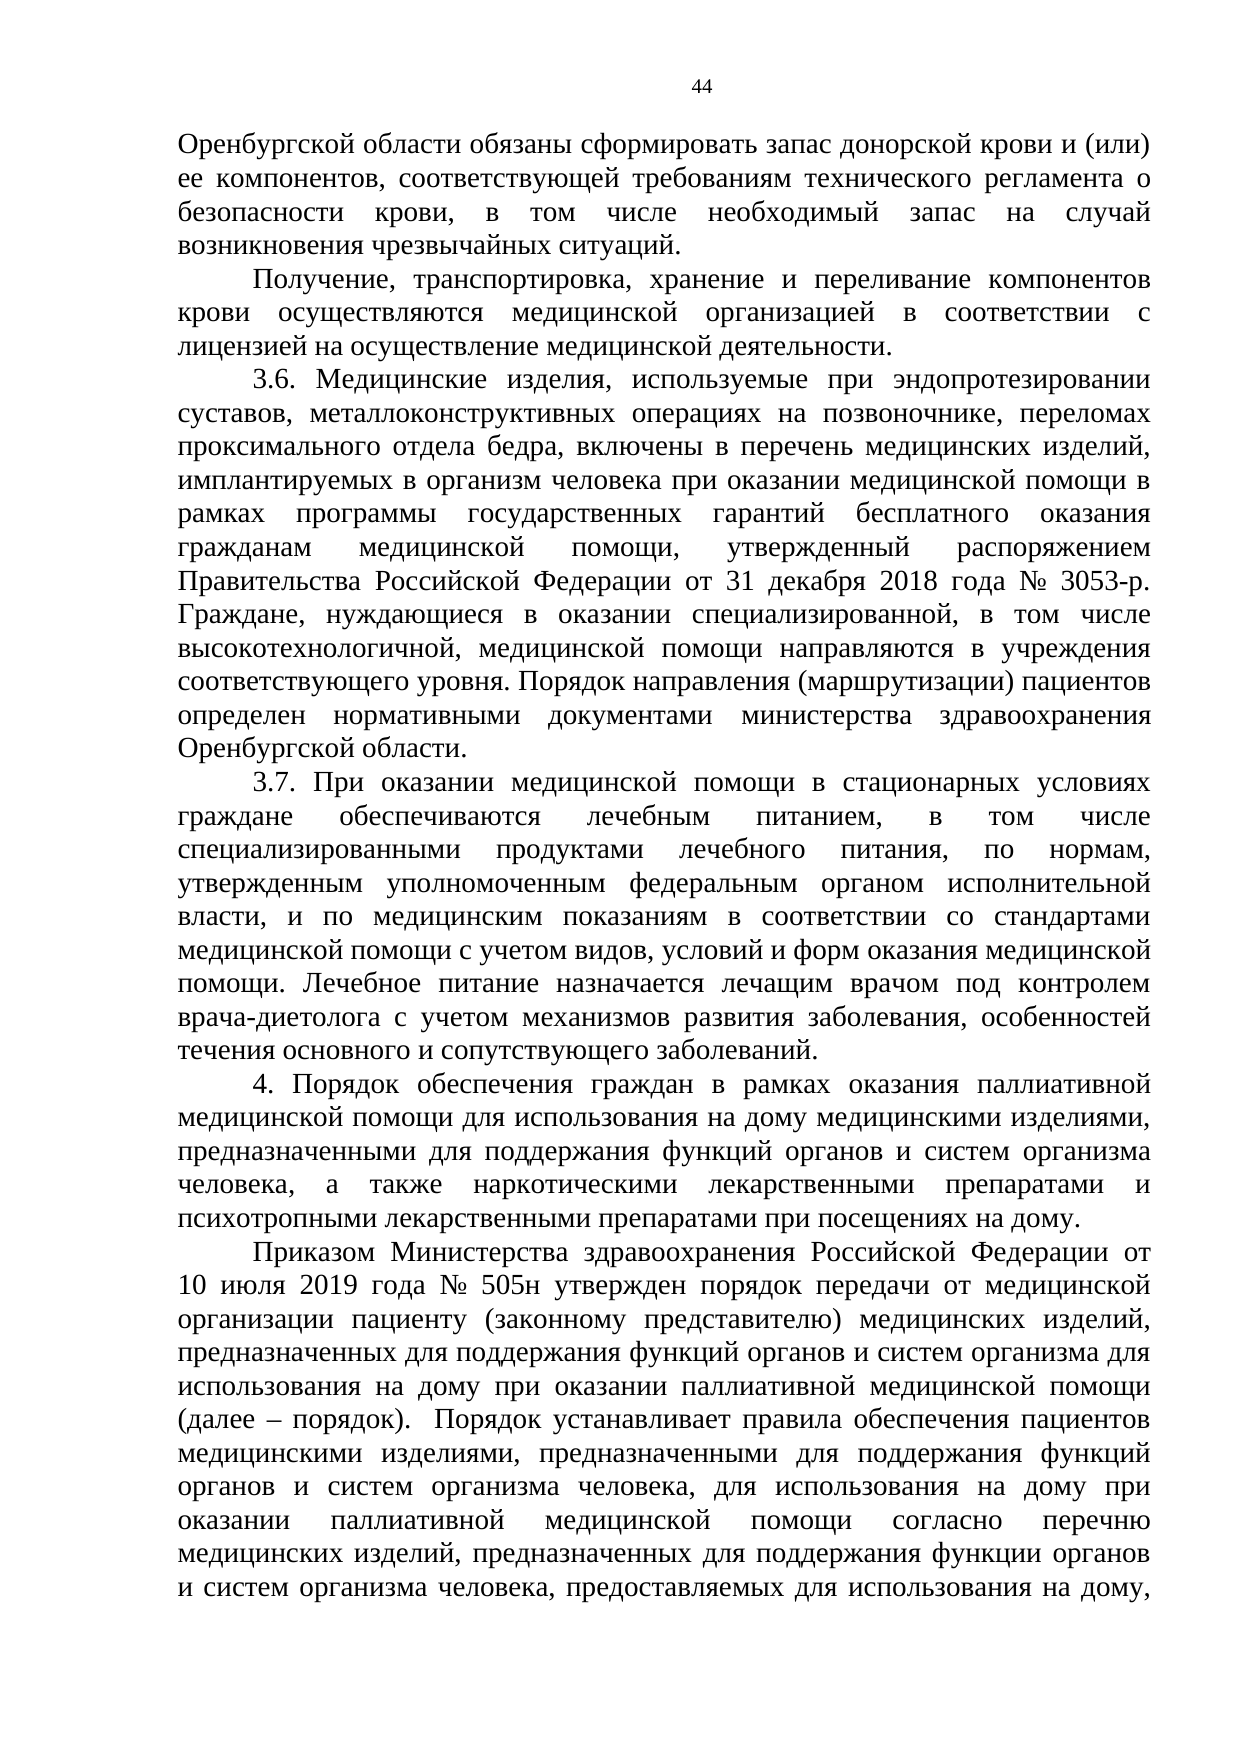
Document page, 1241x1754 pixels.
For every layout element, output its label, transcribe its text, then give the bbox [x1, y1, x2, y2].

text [177, 1234, 1152, 1603]
text 3.6. Медицинские изделия, используемые при эндопротезировании суставов, металлоконструктивных операциях на позвоночнике, переломах проксимального отдела бедра, включены в перечень медицинских изделий, имплантируемых в организм человека при оказании медицинской помощи в рамках программы государственных гарантий бесплатного оказания гражданам медицинской помощи, утвержденный распоряжением Правительства Российской Федерации от 31 декабря 2018 года № 3053-р. Граждане, нуждающиеся в оказании специализированной, в том числе высокотехнологичной, медицинской помощи направляются в учреждения соответствующего уровня. Порядок направления (маршрутизации) пациентов определен нормативными документами министерства здравоохранения Оренбургской области. [177, 361, 1152, 764]
text 4. Порядок обеспечения граждан в рамках оказания паллиативной медицинской помощи для использования на дому медицинскими изделиями, предназначенными для поддержания функций органов и систем организма человека, а также наркотическими лекарственными препаратами и психотропными лекарственными препаратами при посещениях на дому. [177, 1066, 1152, 1234]
text Получение, транспортировка, хранение и переливание компонентов крови осуществляются медицинской организацией в соответствии с лицензией на осуществление медицинской деятельности. [177, 261, 1152, 361]
text 3.7. При оказании медицинской помощи в стационарных условиях граждане обеспечиваются лечебным питанием, в том числе специализированными продуктами лечебного питания, по нормам, утвержденным уполномоченным федеральным органом исполнительной власти, и по медицинским показаниям в соответствии со стандартами медицинской помощи с учетом видов, условий и форм оказания медицинской помощи. Лечебное питание назначается лечащим врачом под контролем врача-диетолога с учетом механизмов развития заболевания, особенностей течения основного и сопутствующего заболеваний. [177, 764, 1152, 1066]
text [177, 127, 1152, 261]
